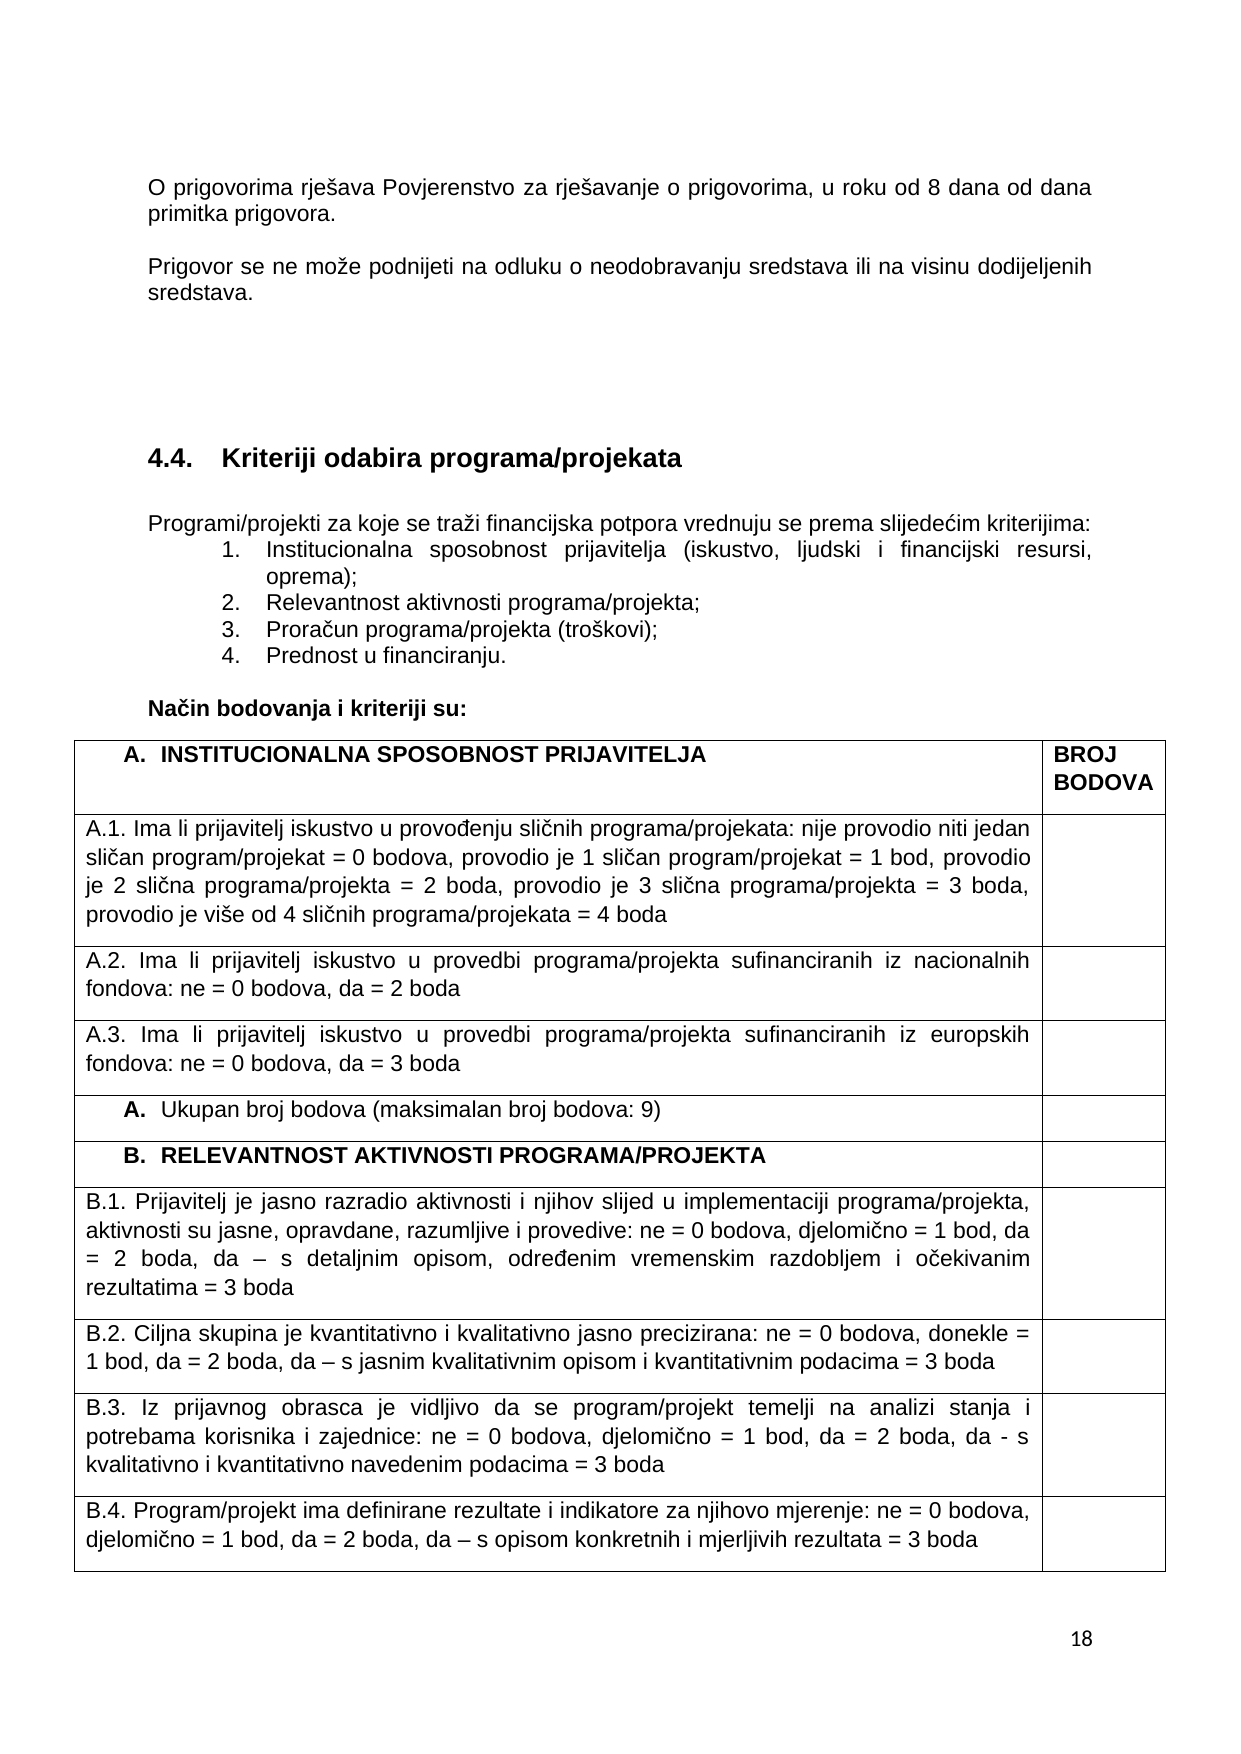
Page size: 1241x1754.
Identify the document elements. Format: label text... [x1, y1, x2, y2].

table_cell [1043, 947, 1165, 1020]
table_cell [1043, 815, 1165, 946]
table_cell [1043, 1021, 1165, 1095]
table_cell B.4. Program/projekt ima definirane rezultate i indikatore za njihovo mjerenje: ne = 0 bodova, djelomično = 1 bod, da = 2 boda, da – s opisom konkretnih i mjerljivih rezultata = 3 boda [75, 1497, 1042, 1571]
table_cell [1043, 1142, 1165, 1187]
table_cell A.3. Ima li prijavitelj iskustvo u provedbi programa/projekta sufinanciranih iz europskih fondova: ne = 0 bodova, da = 3 boda [75, 1021, 1042, 1095]
table_cell [1043, 1188, 1165, 1319]
list Institucionalna sposobnost prijavitelja (iskustvo, ljudski i financijski resursi, oprema); [221, 536, 1093, 589]
list Proračun programa/projekta (troškovi); [221, 616, 1093, 642]
text Način bodovanja i kriteriji su: [148, 694, 1093, 721]
text O prigovorima rješava Povjerenstvo za rješavanje o prigovorima, u roku od 8 dana od dana primitka prigovora. [148, 174, 1093, 227]
list Prednost u financiranju. [221, 642, 1093, 668]
table_cell [1043, 1497, 1165, 1571]
table_cell Ukupan broj bodova (maksimalan broj bodova: 9) [75, 1096, 1042, 1141]
table_cell [1043, 1394, 1165, 1496]
list Relevantnost aktivnosti programa/projekta; [221, 589, 1093, 616]
table_cell B.3. Iz prijavnog obrasca je vidljivo da se program/projekt temelji na analizi stanja i potrebama korisnika i zajednice: ne = 0 bodova, djelomično = 1 bod, da = 2 boda, da - s kvalitativno i kvantitativno navedenim podacima = 3 boda [75, 1394, 1042, 1496]
text Prigovor se ne može podnijeti na odluku o neodobravanju sredstava ili na visinu dodijeljenih sredstava. [148, 253, 1093, 306]
table_cell [1043, 1320, 1165, 1393]
subtitle 4.4. Kriteriji odabira programa/projekata [148, 442, 1093, 473]
table_cell A.1. Ima li prijavitelj iskustvo u provođenju sličnih programa/projekata: nije provodio niti jedan sličan program/projekat = 0 bodova, provodio je 1 sličan program/projekat = 1 bod, provodio je 2 slična programa/projekta = 2 boda, provodio je 3 slična programa/projekta = 3 boda, provodio je više od 4 sličnih programa/projekata = 4 boda [75, 815, 1042, 946]
table_cell [1043, 1096, 1165, 1141]
table_header BROJ BODOVA [1043, 741, 1165, 814]
table_cell B.2. Ciljna skupina je kvantitativno i kvalitativno jasno precizirana: ne = 0 bodova, donekle = 1 bod, da = 2 boda, da – s jasnim kvalitativnim opisom i kvantitativnim podacima = 3 boda [75, 1320, 1042, 1393]
text Programi/projekti za koje se traži financijska potpora vrednuju se prema slijedećim kriterijima: [148, 510, 1093, 536]
table_cell B.1. Prijavitelj je jasno razradio aktivnosti i njihov slijed u implementaciji programa/projekta, aktivnosti su jasne, opravdane, razumljive i provedive: ne = 0 bodova, djelomično = 1 bod, da = 2 boda, da – s detaljnim opisom, određenim vremenskim razdobljem i očekivanim rezultatima = 3 boda [75, 1188, 1042, 1319]
table_cell RELEVANTNOST AKTIVNOSTI PROGRAMA/PROJEKTA [75, 1142, 1042, 1187]
table_cell A.2. Ima li prijavitelj iskustvo u provedbi programa/projekta sufinanciranih iz nacionalnih fondova: ne = 0 bodova, da = 2 boda [75, 947, 1042, 1020]
table_header INSTITUCIONALNA SPOSOBNOST PRIJAVITELJA [75, 741, 1042, 814]
